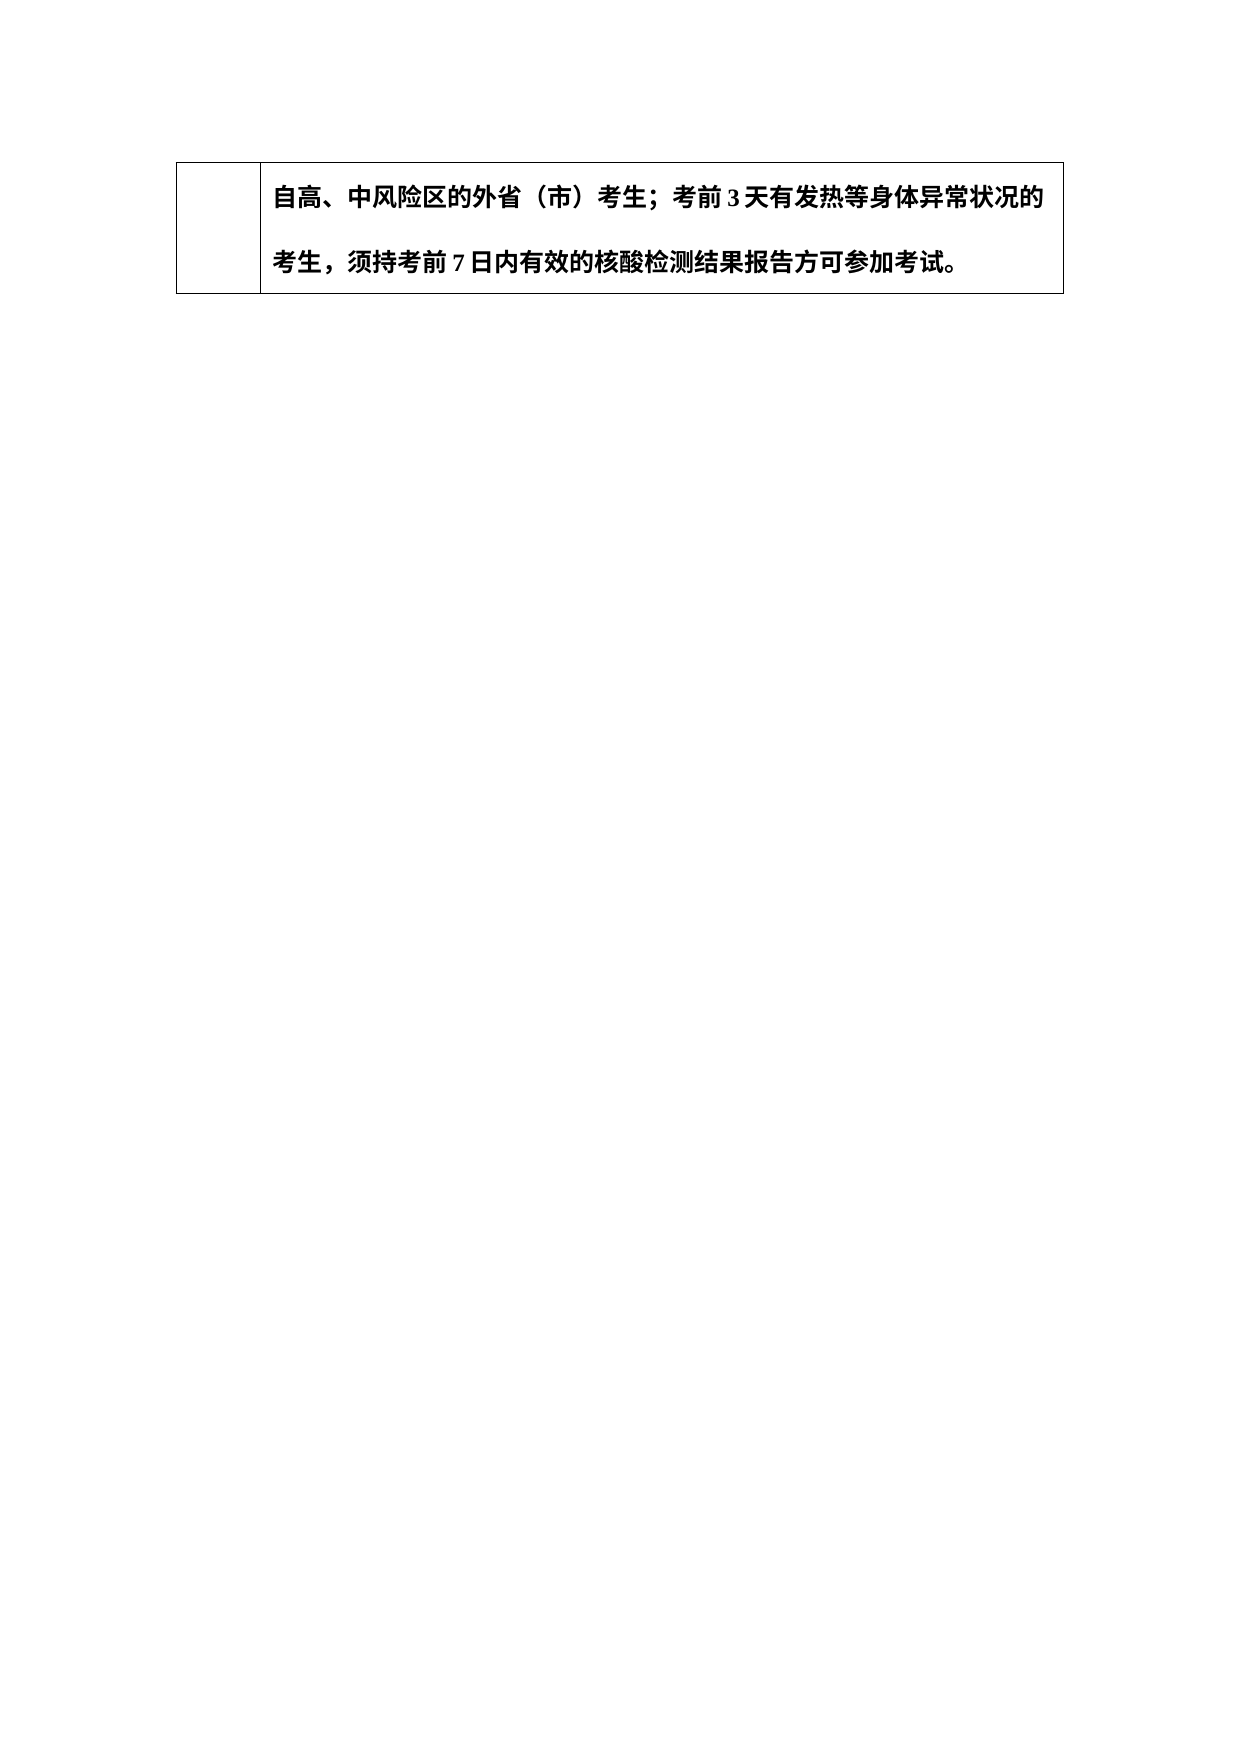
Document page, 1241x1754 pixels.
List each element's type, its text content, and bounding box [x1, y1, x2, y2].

table_cell 备注 [177, 163, 260, 293]
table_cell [261, 163, 1063, 293]
